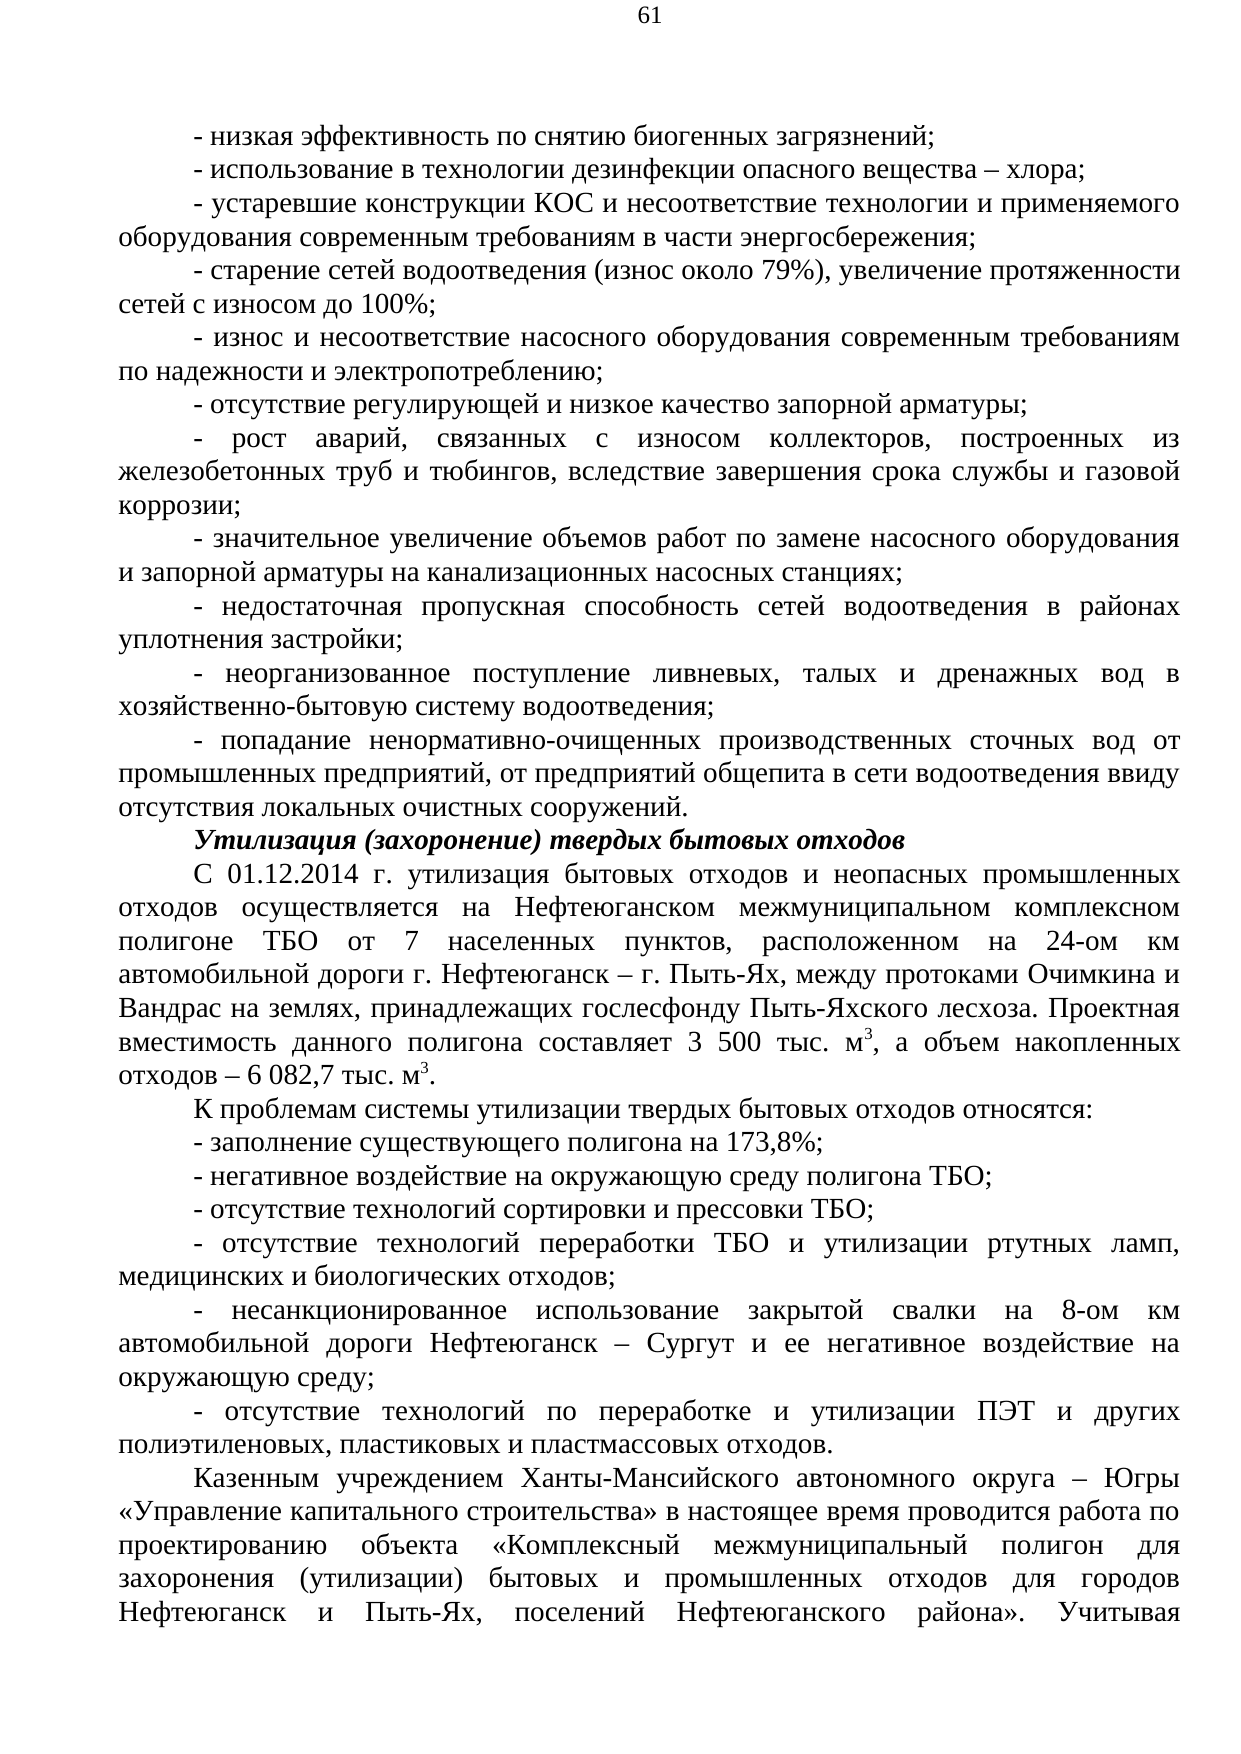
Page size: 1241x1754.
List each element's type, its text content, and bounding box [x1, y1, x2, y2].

text - заполнение существующего полигона на 173,8%; [118, 1124, 1181, 1158]
text - отсутствие регулирующей и низкое качество запорной арматуры; [118, 386, 1181, 420]
text - рост аварий, связанных с износом коллекторов, построенных из железобетонных труб и тюбингов, вследствие завершения срока службы и газовой коррозии; [118, 420, 1181, 521]
text С 01.12.2014 г. утилизация бытовых отходов и неопасных промышленных отходов осуществляется на Нефтеюганском межмуниципальном комплексном полигоне ТБО от 7 населенных пунктов, расположенном на 24-ом км автомобильной дороги г. Нефтеюганск – г. Пыть-Ях, между протоками Очимкина и Вандрас на землях, принадлежащих гослесфонду Пыть-Яхского лесхоза. Проектная вместимость данного полигона составляет 3 500 тыс. м3, а объем накопленных отходов – 6 082,7 тыс. м3. [118, 856, 1181, 1091]
text - устаревшие конструкции КОС и несоответствие технологии и применяемого оборудования современным требованиям в части энергосбережения; [118, 185, 1181, 252]
text - износ и несоответствие насосного оборудования современным требованиям по надежности и электропотреблению; [118, 319, 1181, 386]
text - значительное увеличение объемов работ по замене насосного оборудования и запорной арматуры на канализационных насосных станциях; [118, 521, 1181, 588]
text - несанкционированное использование закрытой свалки на 8-ом км автомобильной дороги Нефтеюганск – Сургут и ее негативное воздействие на окружающую среду; [118, 1292, 1181, 1393]
text - отсутствие технологий по переработке и утилизации ПЭТ и других полиэтиленовых, пластиковых и пластмассовых отходов. [118, 1393, 1181, 1460]
text Утилизация (захоронение) твердых бытовых отходов [118, 822, 1181, 856]
text - старение сетей водоотведения (износ около 79%), увеличение протяженности сетей с износом до 100%; [118, 252, 1181, 319]
text К проблемам системы утилизации твердых бытовых отходов относятся: [118, 1091, 1181, 1124]
text - негативное воздействие на окружающую среду полигона ТБО; [118, 1158, 1181, 1191]
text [118, 1460, 1181, 1627]
text - недостаточная пропускная способность сетей водоотведения в районах уплотнения застройки; [118, 588, 1181, 655]
text - отсутствие технологий переработки ТБО и утилизации ртутных ламп, медицинских и биологических отходов; [118, 1225, 1181, 1292]
text - использование в технологии дезинфекции опасного вещества – хлора; [118, 152, 1181, 185]
text - низкая эффективность по снятию биогенных загрязнений; [118, 118, 1181, 152]
text - отсутствие технологий сортировки и прессовки ТБО; [118, 1191, 1181, 1225]
text - попадание ненормативно-очищенных производственных сточных вод от промышленных предприятий, от предприятий общепита в сети водоотведения ввиду отсутствия локальных очистных сооружений. [118, 722, 1181, 822]
text - неорганизованное поступление ливневых, талых и дренажных вод в хозяйственно-бытовую систему водоотведения; [118, 655, 1181, 722]
